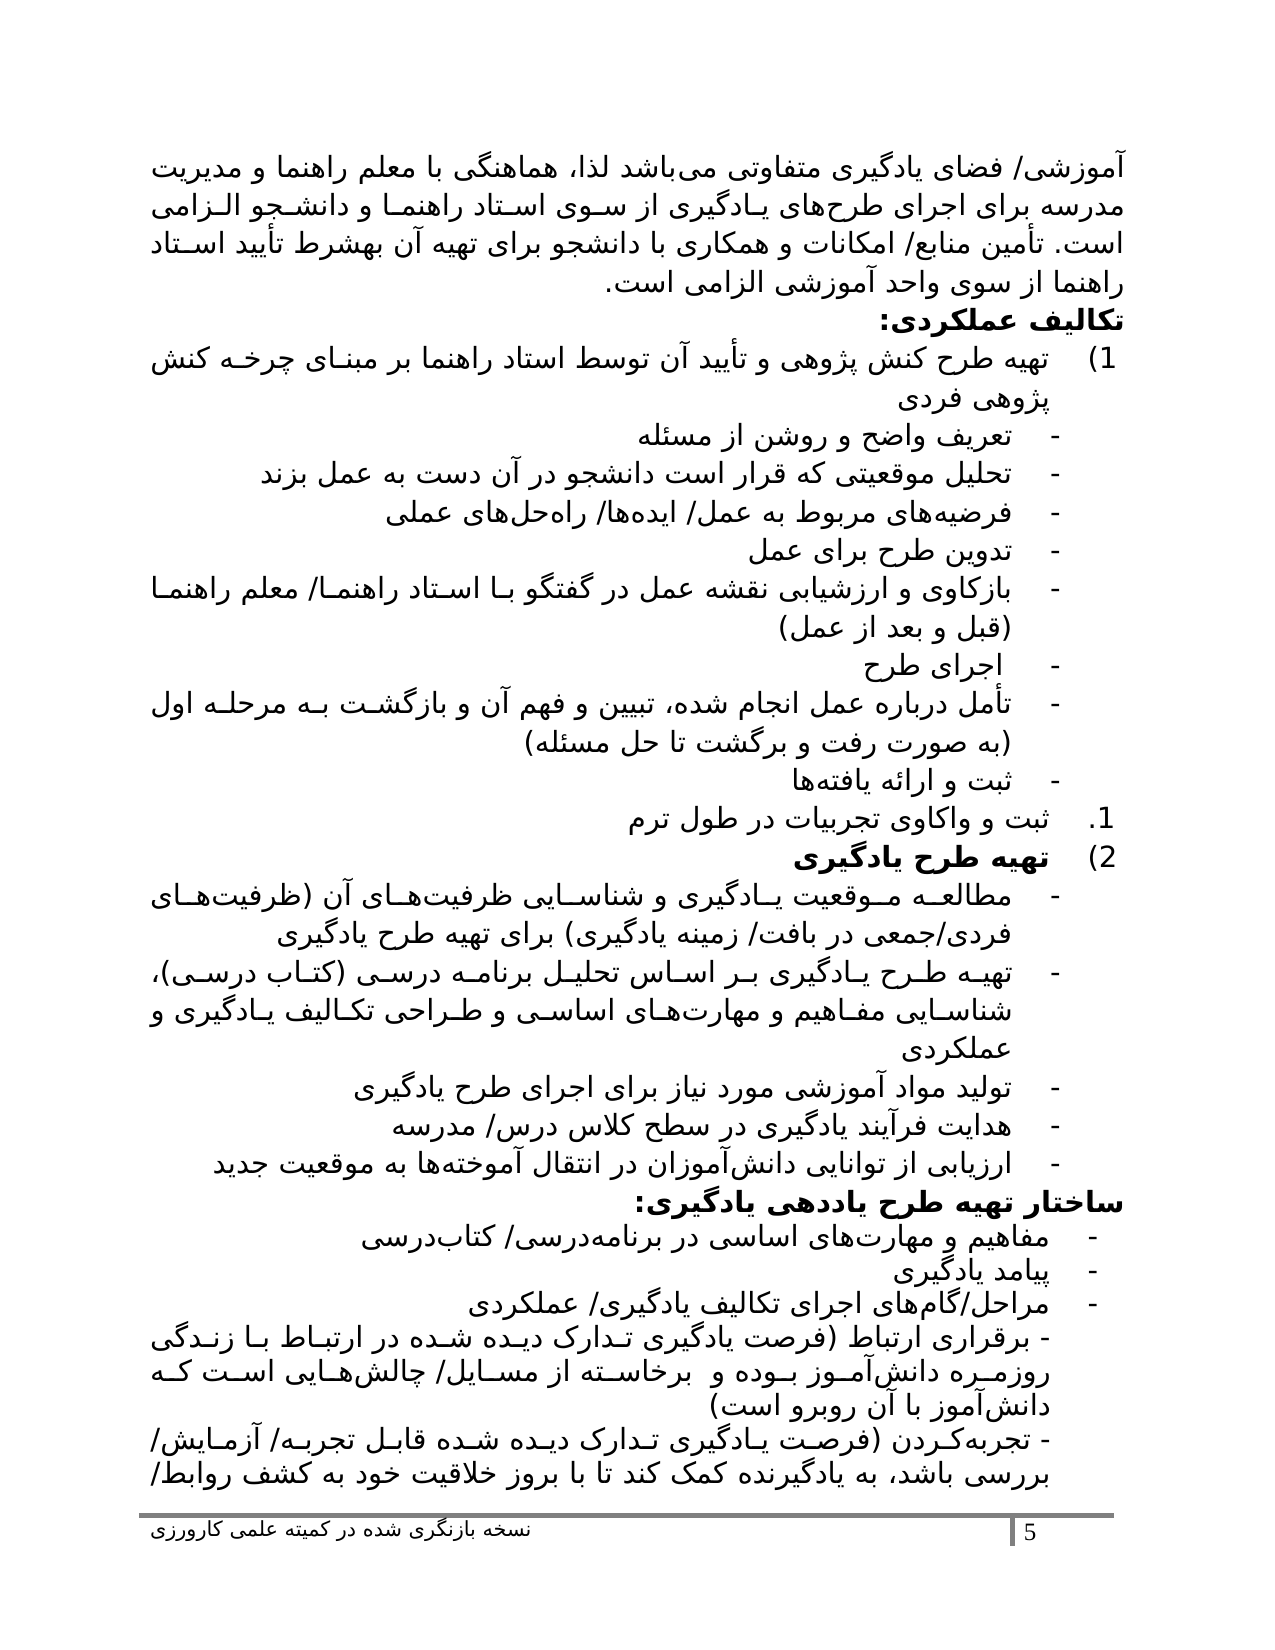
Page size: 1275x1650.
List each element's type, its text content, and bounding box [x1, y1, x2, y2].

list تأمل درباره عمل انجام شده، تبیین و فهم آن و بازگشت به مرحله اول (به صورت رفت و برگشت تا حل مسئله) [150, 687, 1050, 759]
list تهیه طرح یادگیری [150, 840, 1087, 874]
list فرضیه‌های مربوط به عمل/ ایده‌ها/ راه‌حل‌های عملی [150, 495, 1050, 529]
list تعریف واضح و روشن از مسئله [150, 418, 1050, 452]
list بازکاوی و ارزشیابی نقشه عمل در گفتگو با استاد راهنما/ معلم راهنما (قبل و بعد از عمل) [150, 572, 1050, 644]
text تکالیف عملکردی: [150, 303, 1125, 337]
list تهیه طرح یادگیری بر اساس تحلیل برنامه درسی (کتاب درسی)، شناسایی مفاهیم و مهارت‌های اساسی و طراحی تکالیف یادگیری و عملکردی [150, 955, 1050, 1066]
list تحلیل موقعیتی که قرار است دانشجو در آن دست به عمل بزند [150, 457, 1050, 491]
text ساختار تهیه طرح یاددهی یادگیری: [150, 1185, 1125, 1219]
list تهیه طرح کنش پژوهی و تأیید آن توسط استاد راهنما بر مبنای چرخه کنش پژوهی فردی [150, 342, 1087, 414]
list اجرای طرح [150, 648, 1050, 682]
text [150, 150, 1125, 299]
list تدوین طرح برای عمل [150, 533, 1050, 567]
list هدایت فرآیند یادگیری در سطح کلاس درس/ مدرسه [150, 1108, 1050, 1142]
list ارزیابی از توانایی دانش‌آموزان در انتقال آموخته‌ها به موقعیت جدید [150, 1147, 1050, 1181]
list - برقراری ارتباط (فرصت یادگیری تدارک دیده شده در ارتباط با زندگی روزمره دانش‌آموز بوده و برخاسته از مسایل/ چالش‌هایی است که دانش‌آموز با آن روبرو است) [150, 1321, 1051, 1423]
list مطالعه موقعیت یادگیری و شناسایی ظرفیت‌های آن (ظرفیت‌های فردی/جمعی در بافت/ زمینه یادگیری) برای تهیه طرح یادگیری [150, 878, 1050, 951]
list مراحل/گام‌های اجرای تکالیف یادگیری/ عملکردی [150, 1287, 1087, 1321]
list ثبت و واکاوی تجربیات در طول ترم [150, 802, 1087, 836]
list مفاهیم و مهارت‌های اساسی در برنامه‌درسی/ کتاب‌درسی [150, 1219, 1087, 1253]
list ثبت و ارائه یافته‌ها [150, 763, 1050, 797]
list تولید مواد آموزشی مورد نیاز برای اجرای طرح یادگیری [150, 1070, 1050, 1104]
list پیامد یادگیری [150, 1253, 1087, 1287]
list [150, 1423, 1051, 1491]
